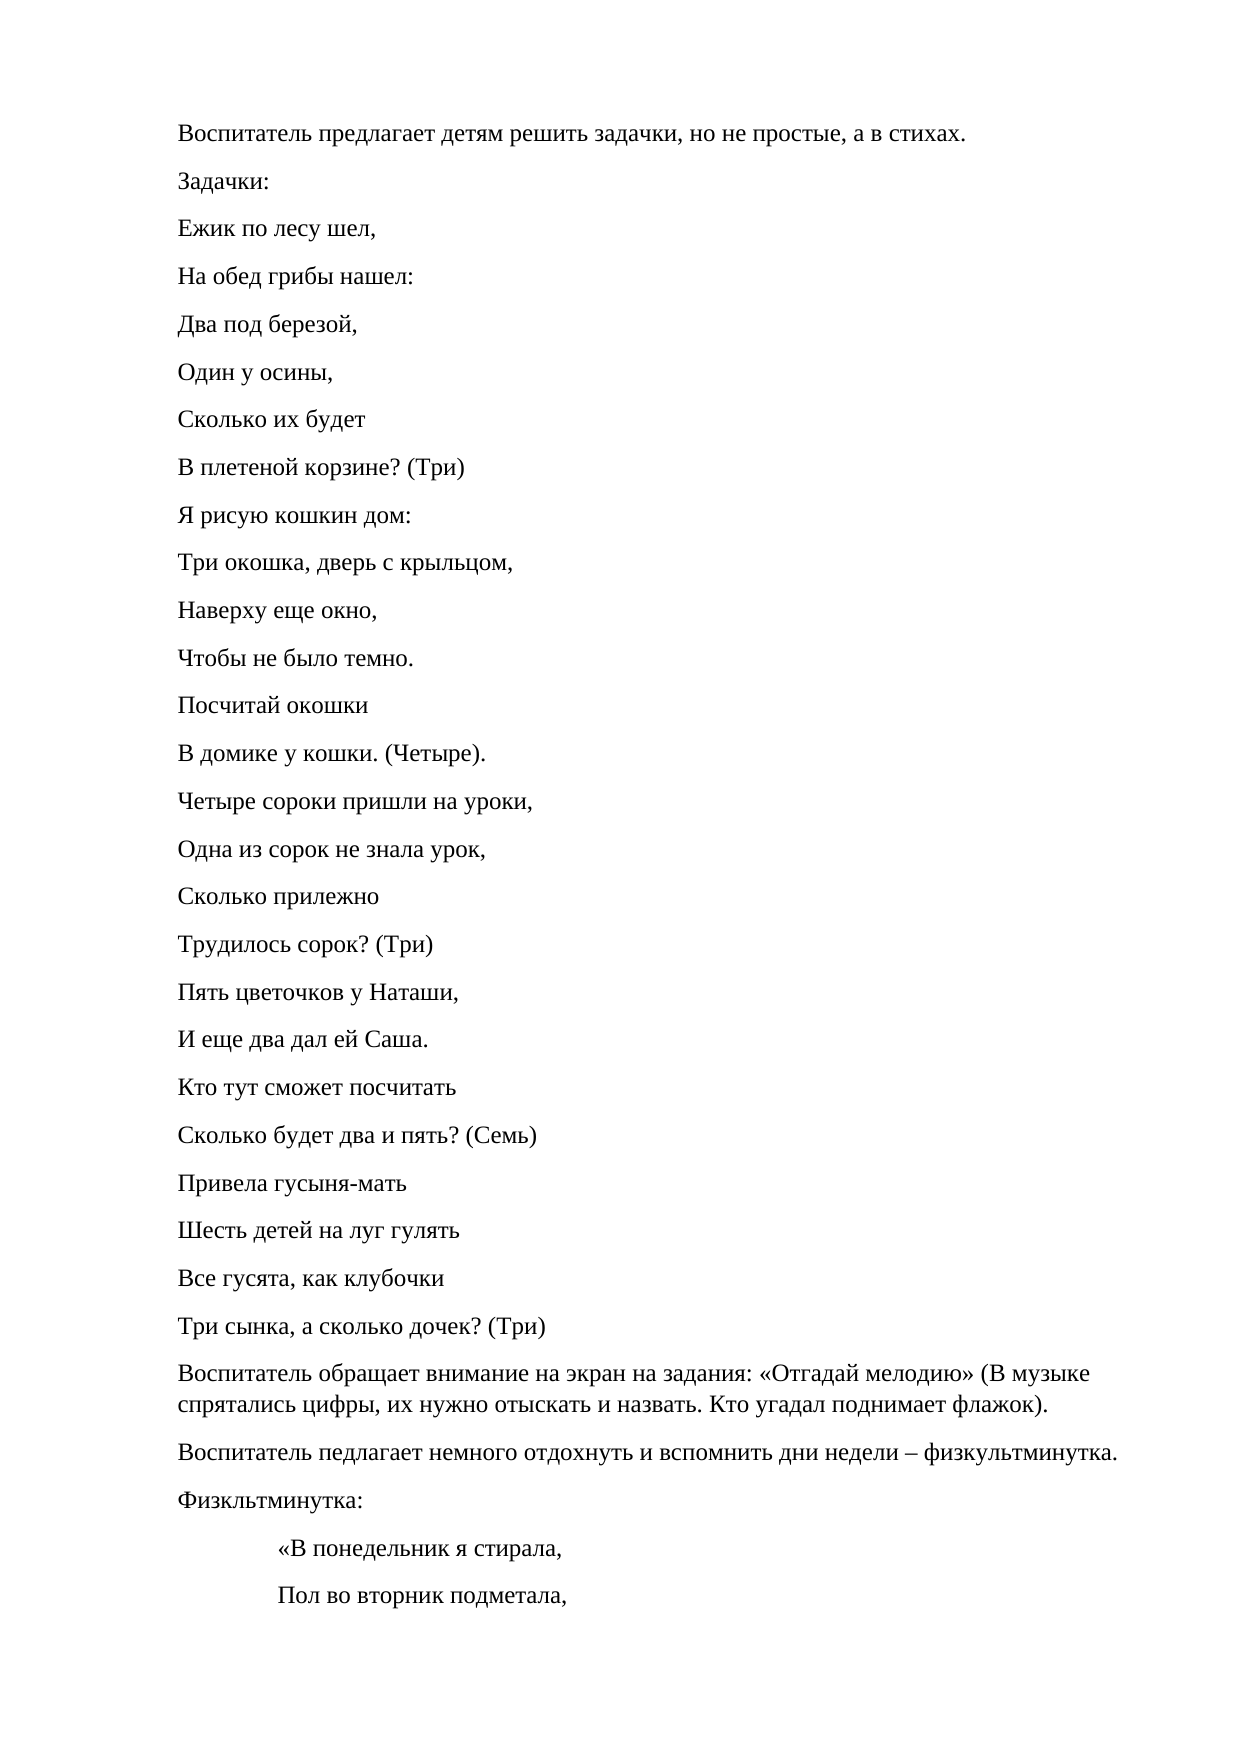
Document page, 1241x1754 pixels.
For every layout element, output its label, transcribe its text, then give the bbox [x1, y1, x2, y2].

text Трудилось сорок? (Три) [177, 929, 1152, 958]
text Пять цветочков у Наташи, [177, 977, 1152, 1006]
text Четыре сороки пришли на уроки, [177, 786, 1152, 815]
text Сколько будет два и пять? (Семь) [177, 1120, 1152, 1149]
text Сколько прилежно [177, 881, 1152, 910]
text Сколько их будет [177, 404, 1152, 433]
text Три сынка, а сколько дочек? (Три) [177, 1311, 1152, 1339]
text Привела гусыня-мать [177, 1168, 1152, 1196]
text Ежик по лесу шел, [177, 213, 1152, 242]
text Один у осины, [177, 357, 1152, 385]
text Задачки: [177, 166, 1152, 194]
text Я рисую кошкин дом: [177, 500, 1152, 528]
text Воспитатель педлагает немного отдохнуть и вспомнить дни недели – физкультминутка. [177, 1437, 1152, 1466]
text Посчитай окошки [177, 691, 1152, 719]
text В домике у кошки. (Четыре). [177, 738, 1152, 767]
text Все гусята, как клубочки [177, 1263, 1152, 1292]
text «В понедельник я стирала, [177, 1533, 1152, 1561]
text И еще два дал ей Саша. [177, 1024, 1152, 1053]
text Воспитатель предлагает детям решить задачки, но не простые, а в стихах. [177, 118, 1152, 147]
text Воспитатель обращает внимание на экран на задания: «Отгадай мелодию» (В музыке спрятались цифры, их нужно отыскать и назвать. Кто угадал поднимает флажок). [177, 1358, 1152, 1418]
text В плетеной корзине? (Три) [177, 452, 1152, 481]
text Шесть детей на луг гулять [177, 1215, 1152, 1244]
text Кто тут сможет посчитать [177, 1072, 1152, 1101]
text Физкльтминутка: [177, 1485, 1152, 1514]
text Одна из сорок не знала урок, [177, 834, 1152, 862]
text Чтобы не было темно. [177, 643, 1152, 672]
text Два под березой, [177, 309, 1152, 338]
text На обед грибы нашел: [177, 261, 1152, 290]
text Три окошка, дверь с крыльцом, [177, 547, 1152, 576]
text Наверху еще окно, [177, 595, 1152, 624]
text Пол во вторник подметала, [177, 1580, 1152, 1609]
